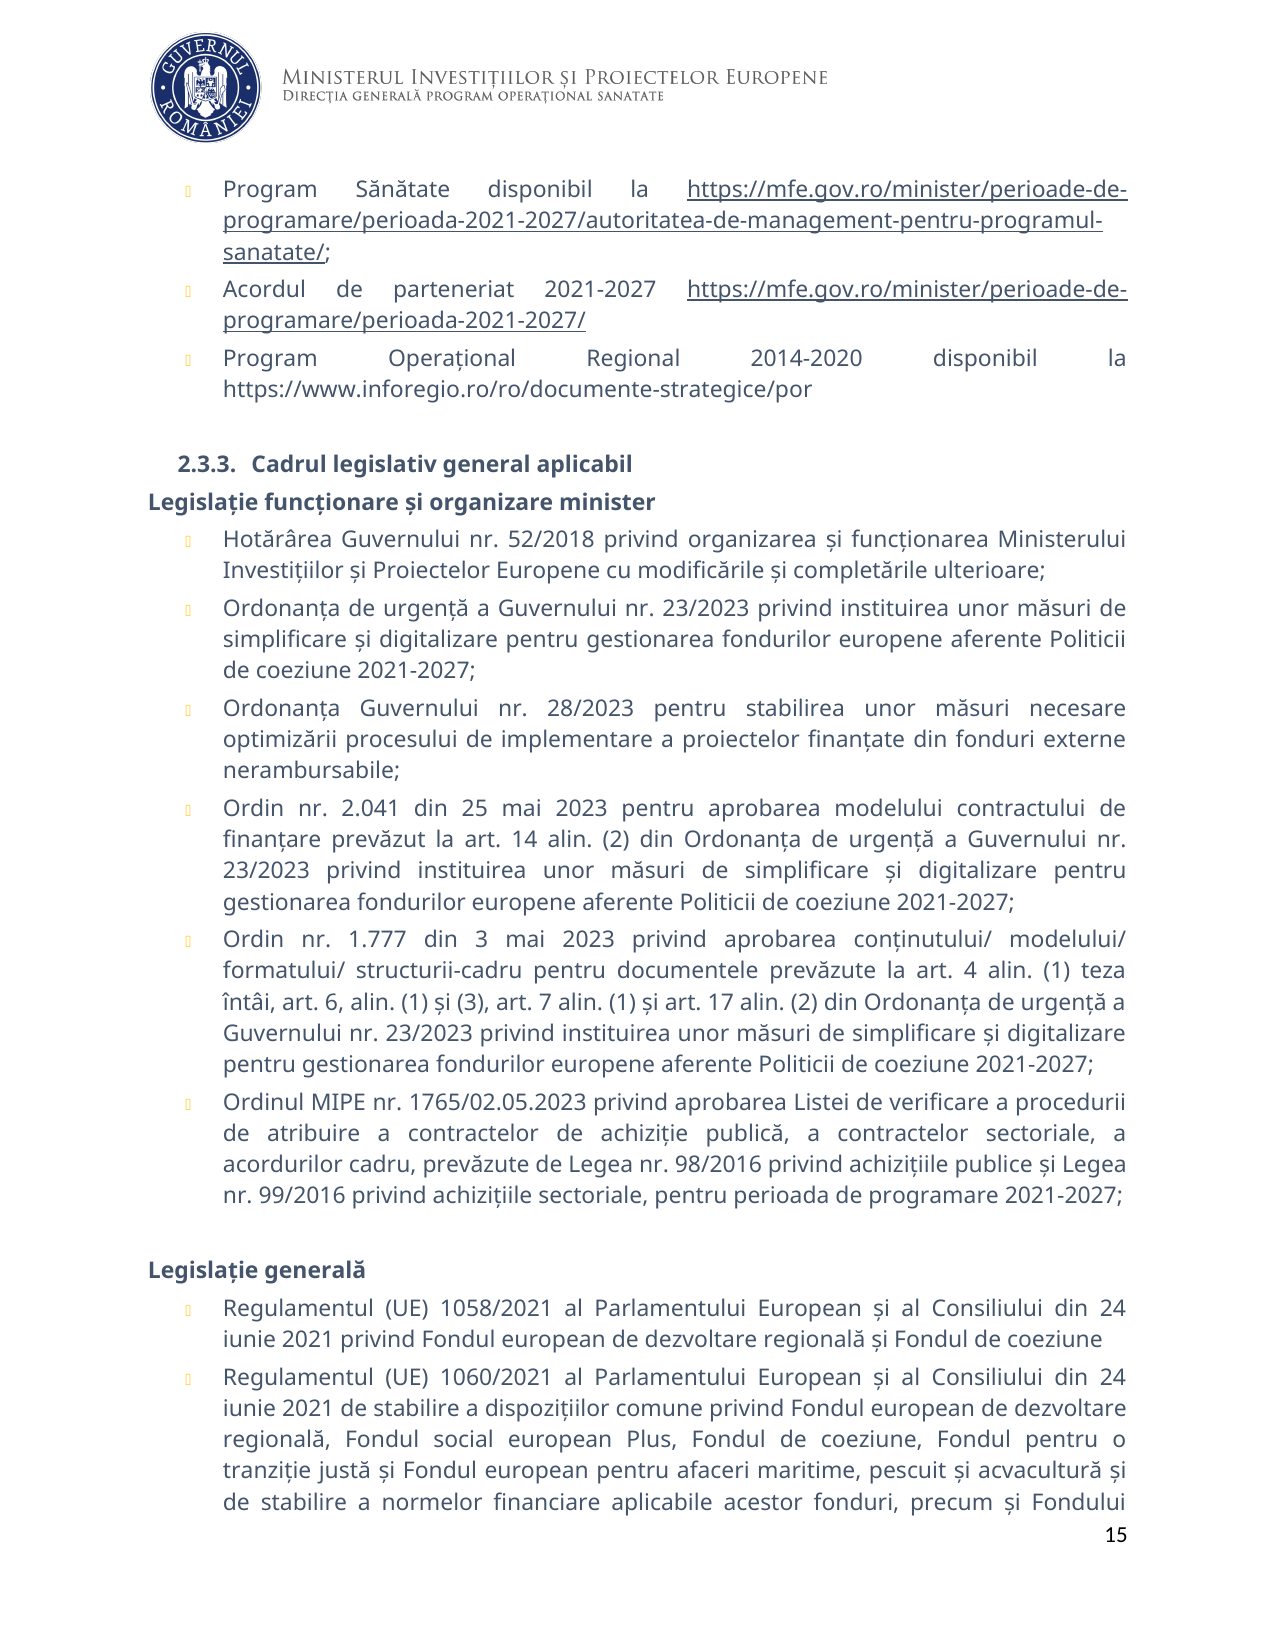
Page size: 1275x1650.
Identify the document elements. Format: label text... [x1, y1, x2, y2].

list Hotărârea Guvernului nr. 52/2018 privind organizarea și funcționarea Ministerului Investițiilor și Proiectelor Europene cu modificările și completările ulterioare; [185, 523, 1127, 585]
list Cadrul legislativ general aplicabil [177, 448, 1127, 479]
list Ordonanța de urgență a Guvernului nr. 23/2023 privind instituirea unor măsuri de simplificare și digitalizare pentru gestionarea fondurilor europene aferente Politicii de coeziune 2021-2027; [185, 592, 1127, 685]
list Program Operațional Regional 2014-2020 disponibil la https://www.inforegio.ro/ro/documente-strategice/por [185, 342, 1127, 404]
list Ordin nr. 1.777 din 3 mai 2023 privind aprobarea conținutului/ modelului/ formatului/ structurii-cadru pentru documentele prevăzute la art. 4 alin. (1) teza întâi, art. 6, alin. (1) și (3), art. 7 alin. (1) și art. 17 alin. (2) din Ordonanța de urgență a Guvernului nr. 23/2023 privind instituirea unor măsuri de simplificare și digitalizare pentru gestionarea fondurilor europene aferente Politicii de coeziune 2021-2027; [185, 923, 1127, 1079]
list Acordul de parteneriat 2021-2027 https://mfe.gov.ro/minister/perioade-de-programare/perioada-2021-2027/ [185, 273, 1127, 335]
list Ordonanța Guvernului nr. 28/2023 pentru stabilirea unor măsuri necesare optimizării procesului de implementare a proiectelor finanțate din fonduri externe nerambursabile; [185, 692, 1127, 785]
picture [147, 29, 852, 145]
text Legislație generală [148, 1254, 1127, 1285]
list Ordinul MIPE nr. 1765/02.05.2023 privind aprobarea Listei de verificare a procedurii de atribuire a contractelor de achiziție publică, a contractelor sectoriale, a acordurilor cadru, prevăzute de Legea nr. 98/2016 privind achizițiile publice şi Legea nr. 99/2016 privind achizițiile sectoriale, pentru perioada de programare 2021-2027; [185, 1085, 1127, 1210]
list Regulamentul (UE) 1058/2021 al Parlamentului European și al Consiliului din 24 iunie 2021 privind Fondul european de dezvoltare regională și Fondul de coeziune [185, 1292, 1127, 1354]
text Legislație funcționare și organizare minister [148, 485, 1127, 517]
list Ordin nr. 2.041 din 25 mai 2023 pentru aprobarea modelului contractului de finanțare prevăzut la art. 14 alin. (2) din Ordonanța de urgență a Guvernului nr. 23/2023 privind instituirea unor măsuri de simplificare și digitalizare pentru gestionarea fondurilor europene aferente Politicii de coeziune 2021-2027; [185, 792, 1127, 917]
list Program Sănătate disponibil la https://mfe.gov.ro/minister/perioade-de-programare/perioada-2021-2027/autoritatea-de-management-pentru-programul-sanatate/; [185, 173, 1127, 267]
